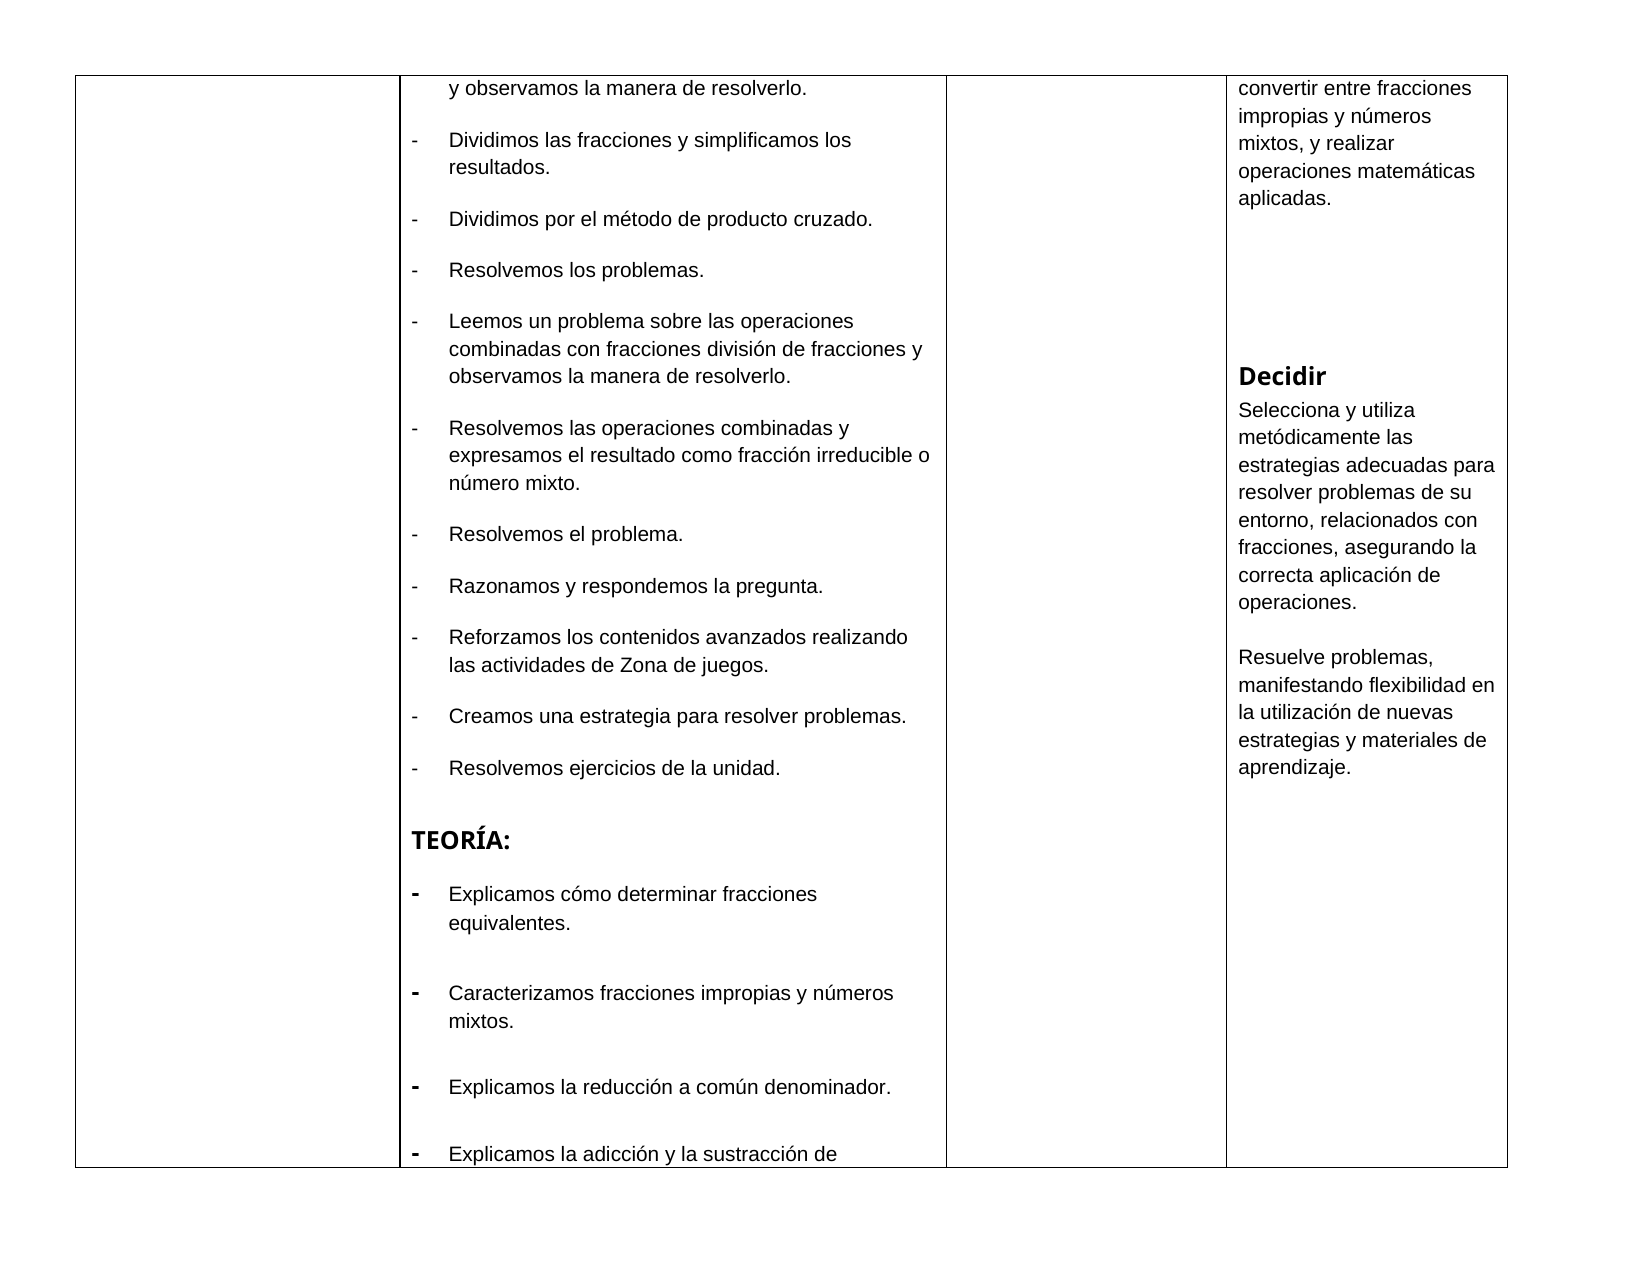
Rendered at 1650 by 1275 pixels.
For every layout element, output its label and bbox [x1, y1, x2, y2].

table_cell [401, 76, 946, 1167]
table_cell [76, 76, 399, 1167]
table_cell [947, 76, 1226, 1167]
table_cell [1227, 76, 1507, 1167]
